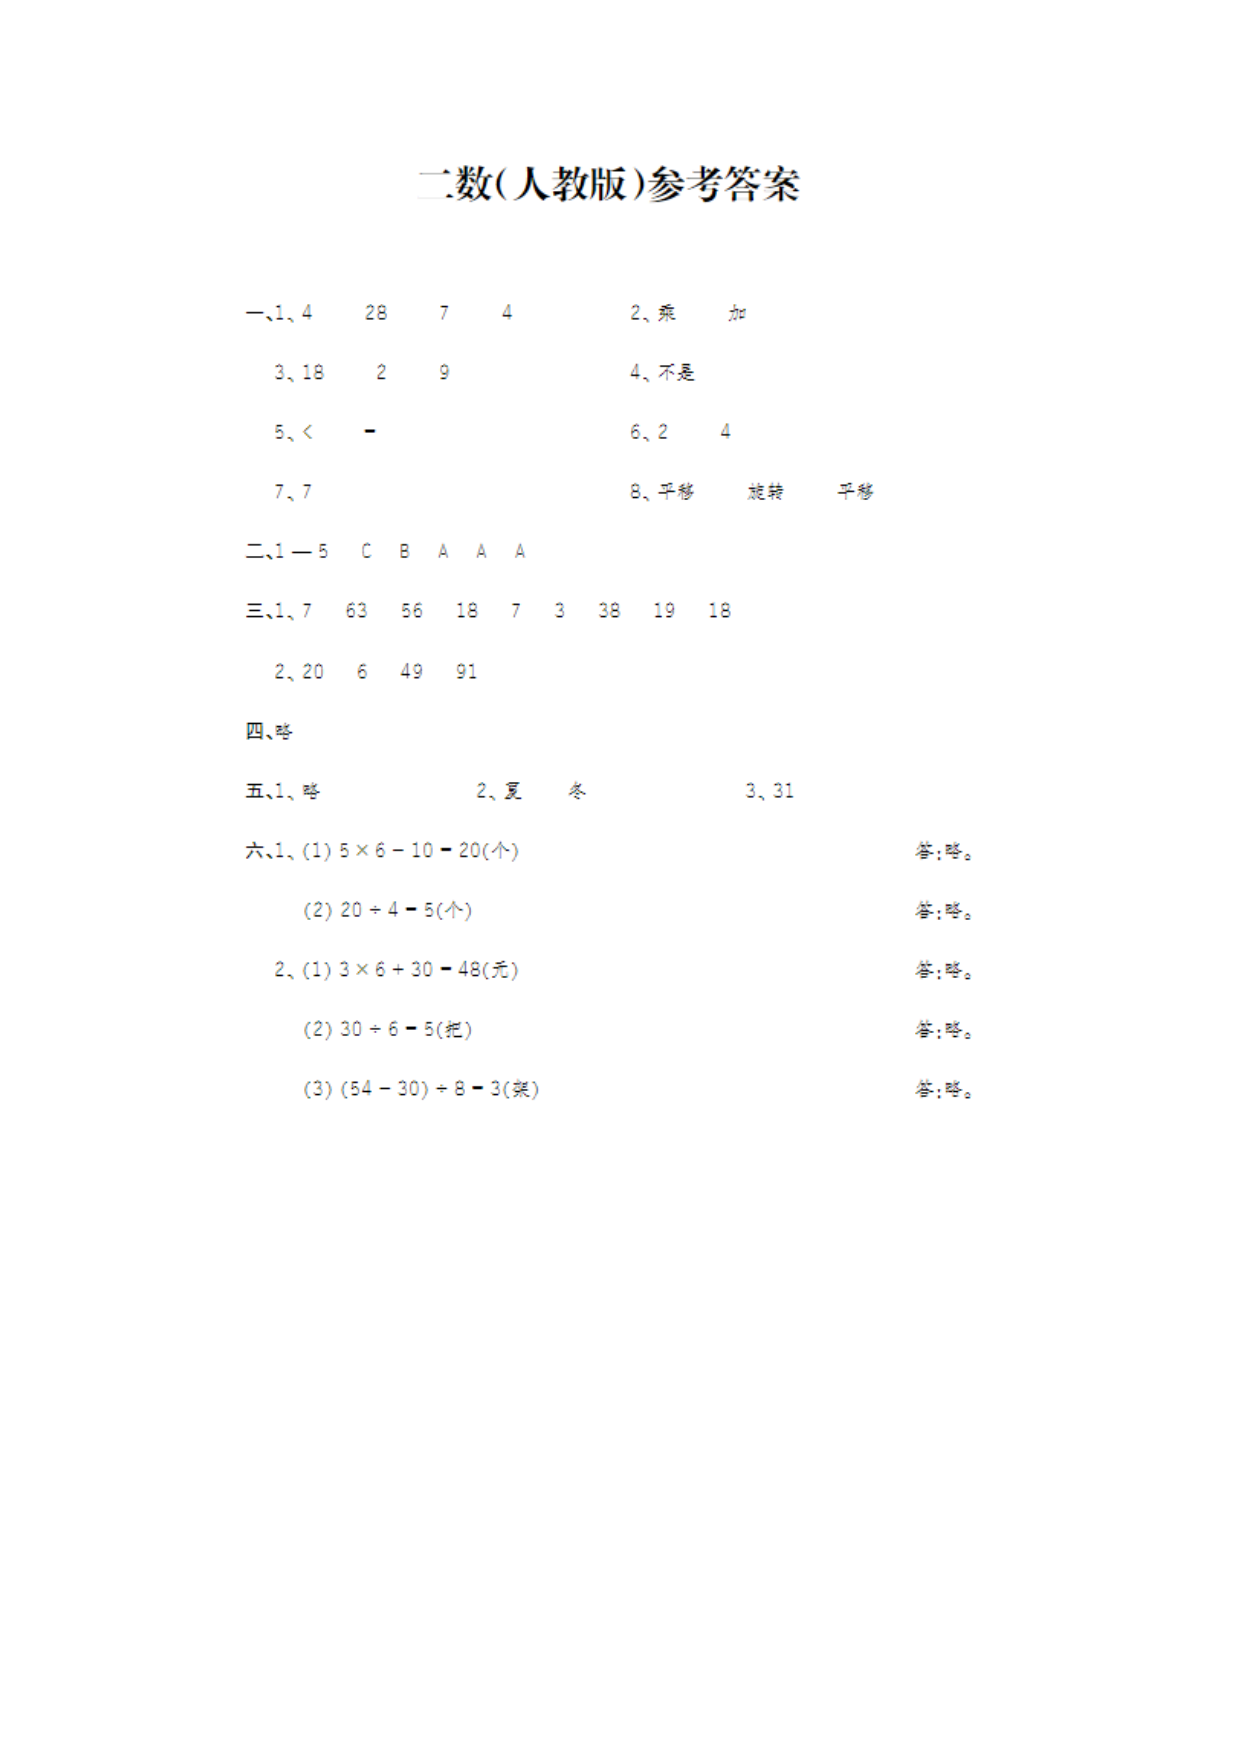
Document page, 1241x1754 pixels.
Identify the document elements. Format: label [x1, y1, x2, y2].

picture [187, 162, 1053, 1204]
